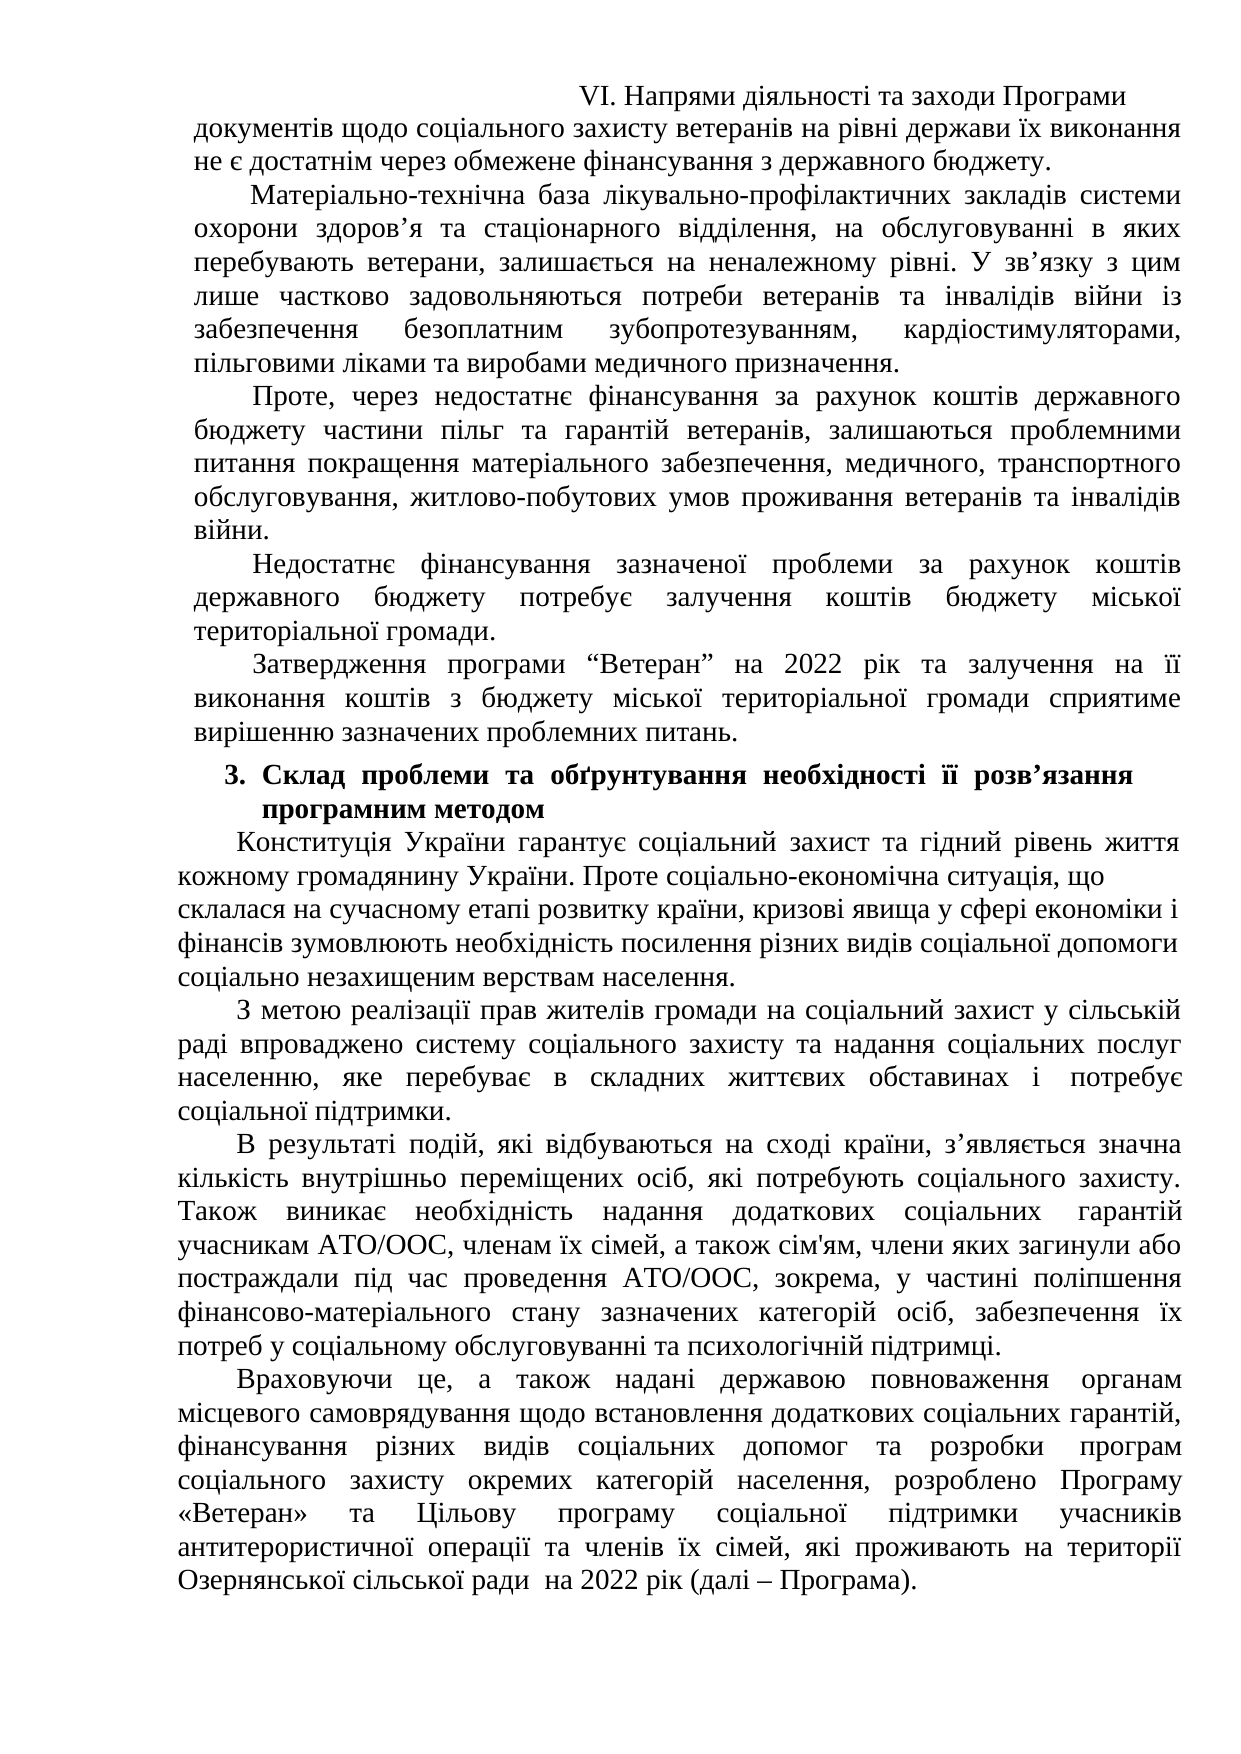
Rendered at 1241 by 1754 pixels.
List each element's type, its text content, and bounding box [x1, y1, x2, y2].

text Проте, через недостатнє фінансування за рахунок коштів державного бюджету частини пільг та гарантій ветеранів, залишаються проблемними питання покращення матеріального забезпечення, медичного, транспортного обслуговування, житлово-побутових умов проживання ветеранів та інвалідів війни. [194, 379, 1182, 546]
text В результаті подій, які відбуваються на сході країни, з’являється значна кількість внутрішньо переміщених осіб, які потребують соціального захисту. Також виникає необхідність надання додаткових соціальних гарантій учасникам АТО/ООС, членам їх сімей, а також сім'ям, члени яких загинули або постраждали під час проведення АТО/ООС, зокрема, у частині поліпшення фінансово-матеріального стану зазначених категорій осіб, забезпечення їх потреб у соціальному обслуговуванні та психологічній підтримці. [177, 1126, 1182, 1361]
text З метою реалізації прав жителів громади на соціальний захист у сільській раді впроваджено систему соціального захисту та надання соціальних послуг населенню, яке перебуває в складних життєвих обставинах і потребує соціальної підтримки. [177, 992, 1182, 1126]
text Конституція України гарантує соціальний захист та гідний рівень життя кожному громадянину України. Проте соціально-економічна ситуація, що склалася на сучасному етапі розвитку країни, кризові явища у сфері економіки і фінансів зумовлюють необхідність посилення різних видів соціальної допомоги соціально незахищеним верствам населення. [177, 824, 1205, 992]
text Затвердження програми “Ветеран” на 2022 рік та залучення на її виконання коштів з бюджету міської територіальної громади сприятиме вирішенню зазначених проблемних питань. [194, 647, 1182, 748]
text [194, 110, 1182, 177]
subtitle Склад проблеми та обґрунтування необхідності її розв’язання програмним методом [224, 757, 1134, 824]
text Недостатнє фінансування зазначеної проблеми за рахунок коштів державного бюджету потребує залучення коштів бюджету міської територіальної громади. [194, 546, 1182, 647]
text Враховуючи це, а також надані державою повноваження органам місцевого самоврядування щодо встановлення додаткових соціальних гарантій, фінансування різних видів соціальних допомог та розробки програм соціального захисту окремих категорій населення, розроблено Програму «Ветеран» та Цільову програму соціальної підтримки учасників антитерористичної операції та членів їх сімей, які проживають на території Озернянської сільської ради на 2022 рік (далі – Програма). [177, 1361, 1182, 1596]
text Матеріально-технічна база лікувально-профілактичних закладів системи охорони здоров’я та стаціонарного відділення, на обслуговуванні в яких перебувають ветерани, залишається на неналежному рівні. У зв’язку з цим лише частково задовольняються потреби ветеранів та інвалідів війни із забезпечення безоплатним зубопротезуванням, кардіостимуляторами, пільговими ліками та виробами медичного призначення. [194, 177, 1182, 379]
